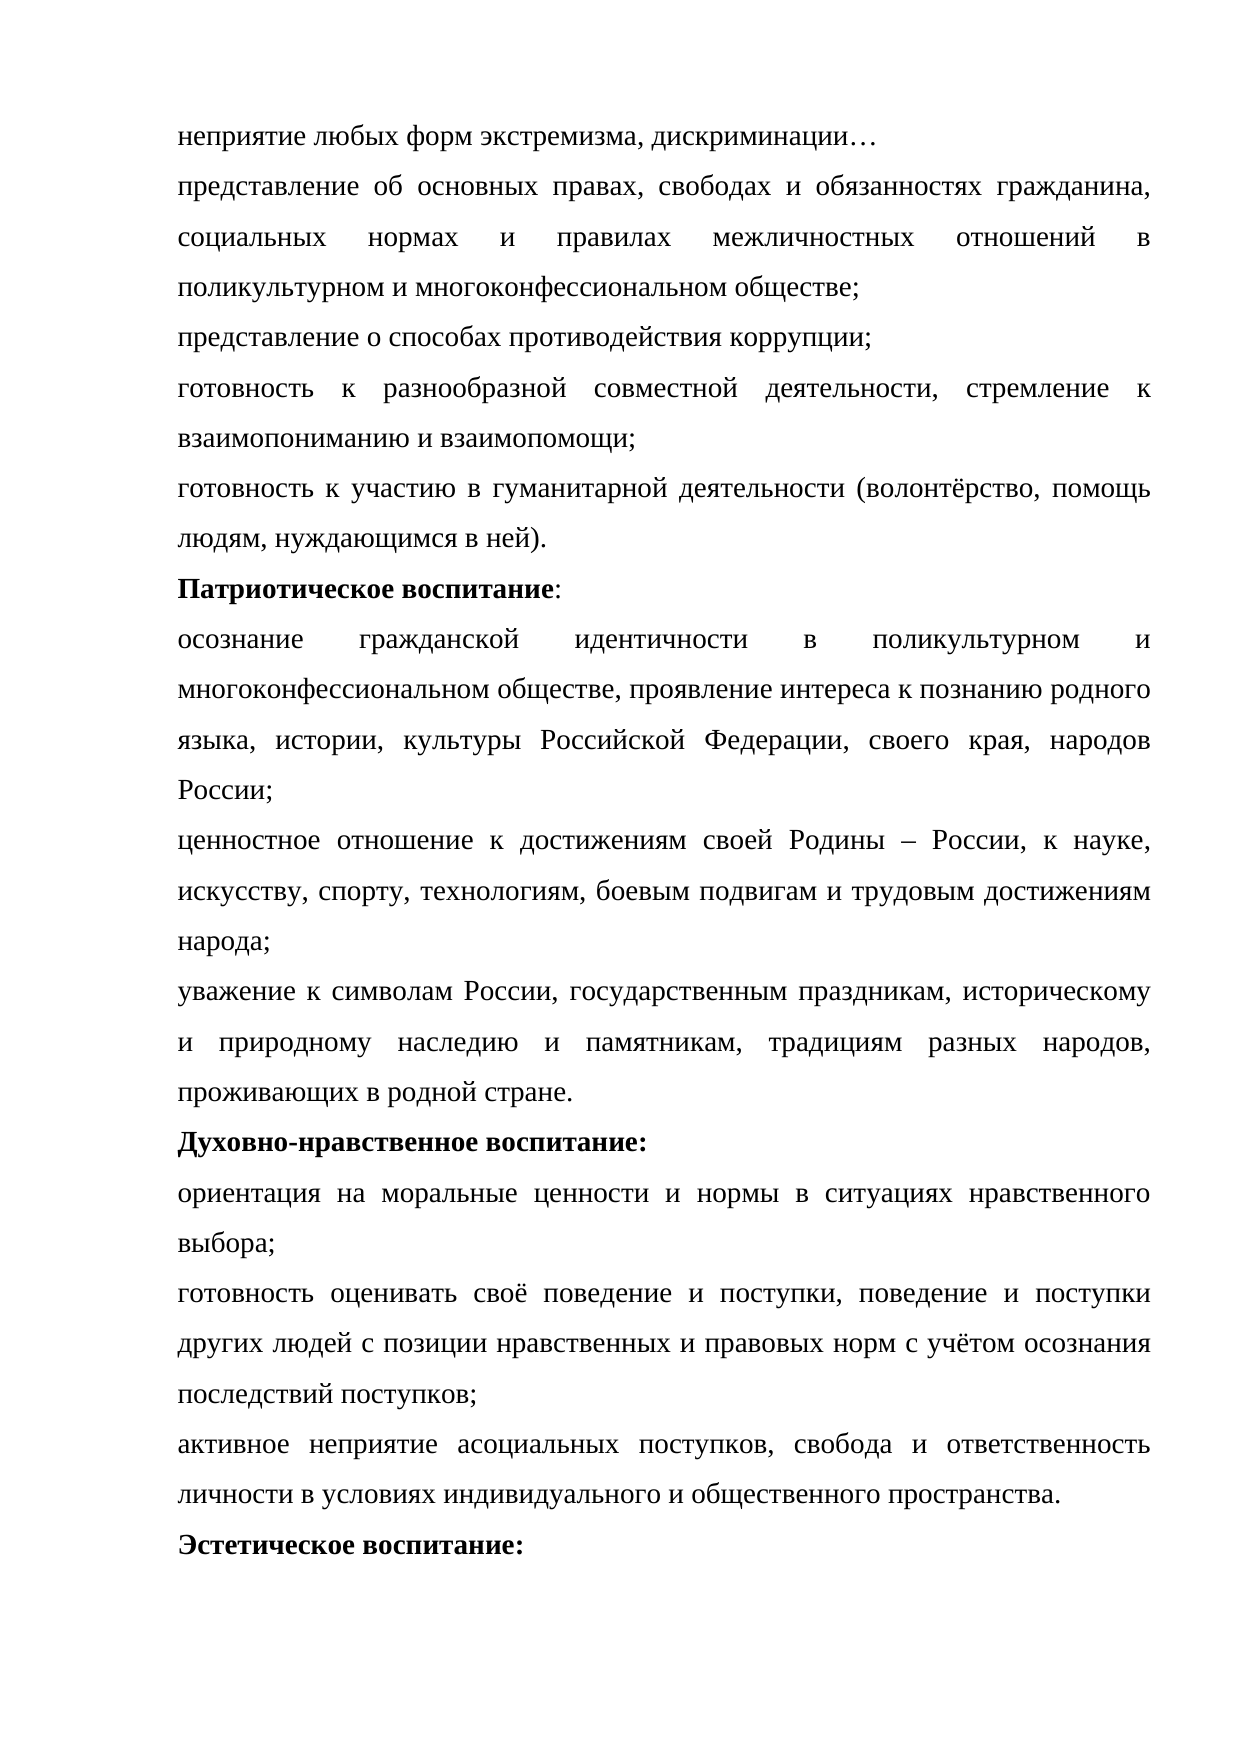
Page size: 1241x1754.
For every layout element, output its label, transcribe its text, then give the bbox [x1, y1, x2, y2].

text готовность к участию в гуманитарной деятельности (волонтёрство, помощь людям, нуждающимся в ней). [177, 470, 1152, 554]
text ориентация на моральные ценности и нормы в ситуациях нравственного выбора; [177, 1175, 1152, 1258]
text Духовно-нравственное воспитание: [177, 1124, 1152, 1158]
text представление об основных правах, свободах и обязанностях гражданина, социальных нормах и правилах межличностных отношений в поликультурном и многоконфессиональном обществе; [177, 168, 1152, 303]
text уважение к символам России, государственным праздникам, историческому и природному наследию и памятникам, традициям разных народов, проживающих в родной стране. [177, 973, 1152, 1108]
text Патриотическое воспитание: [177, 571, 1152, 604]
text готовность оценивать своё поведение и поступки, поведение и поступки других людей с позиции нравственных и правовых норм с учётом осознания последствий поступков; [177, 1275, 1152, 1409]
text ценностное отношение к достижениям своей Родины – России, к науке, искусству, спорту, технологиям, боевым подвигам и трудовым достижениям народа; [177, 822, 1152, 957]
text готовность к разнообразной совместной деятельности, стремление к взаимопониманию и взаимопомощи; [177, 370, 1152, 453]
text активное неприятие асоциальных поступков, свобода и ответственность личности в условиях индивидуального и общественного пространства. [177, 1426, 1152, 1510]
text Эстетическое воспитание: [177, 1527, 1152, 1560]
text неприятие любых форм экстремизма, дискриминации… [177, 118, 1152, 152]
text осознание гражданской идентичности в поликультурном и многоконфессиональном обществе, проявление интереса к познанию родного языка, истории, культуры Российской Федерации, своего края, народов России; [177, 621, 1152, 806]
text представление о способах противодействия коррупции; [177, 319, 1152, 353]
